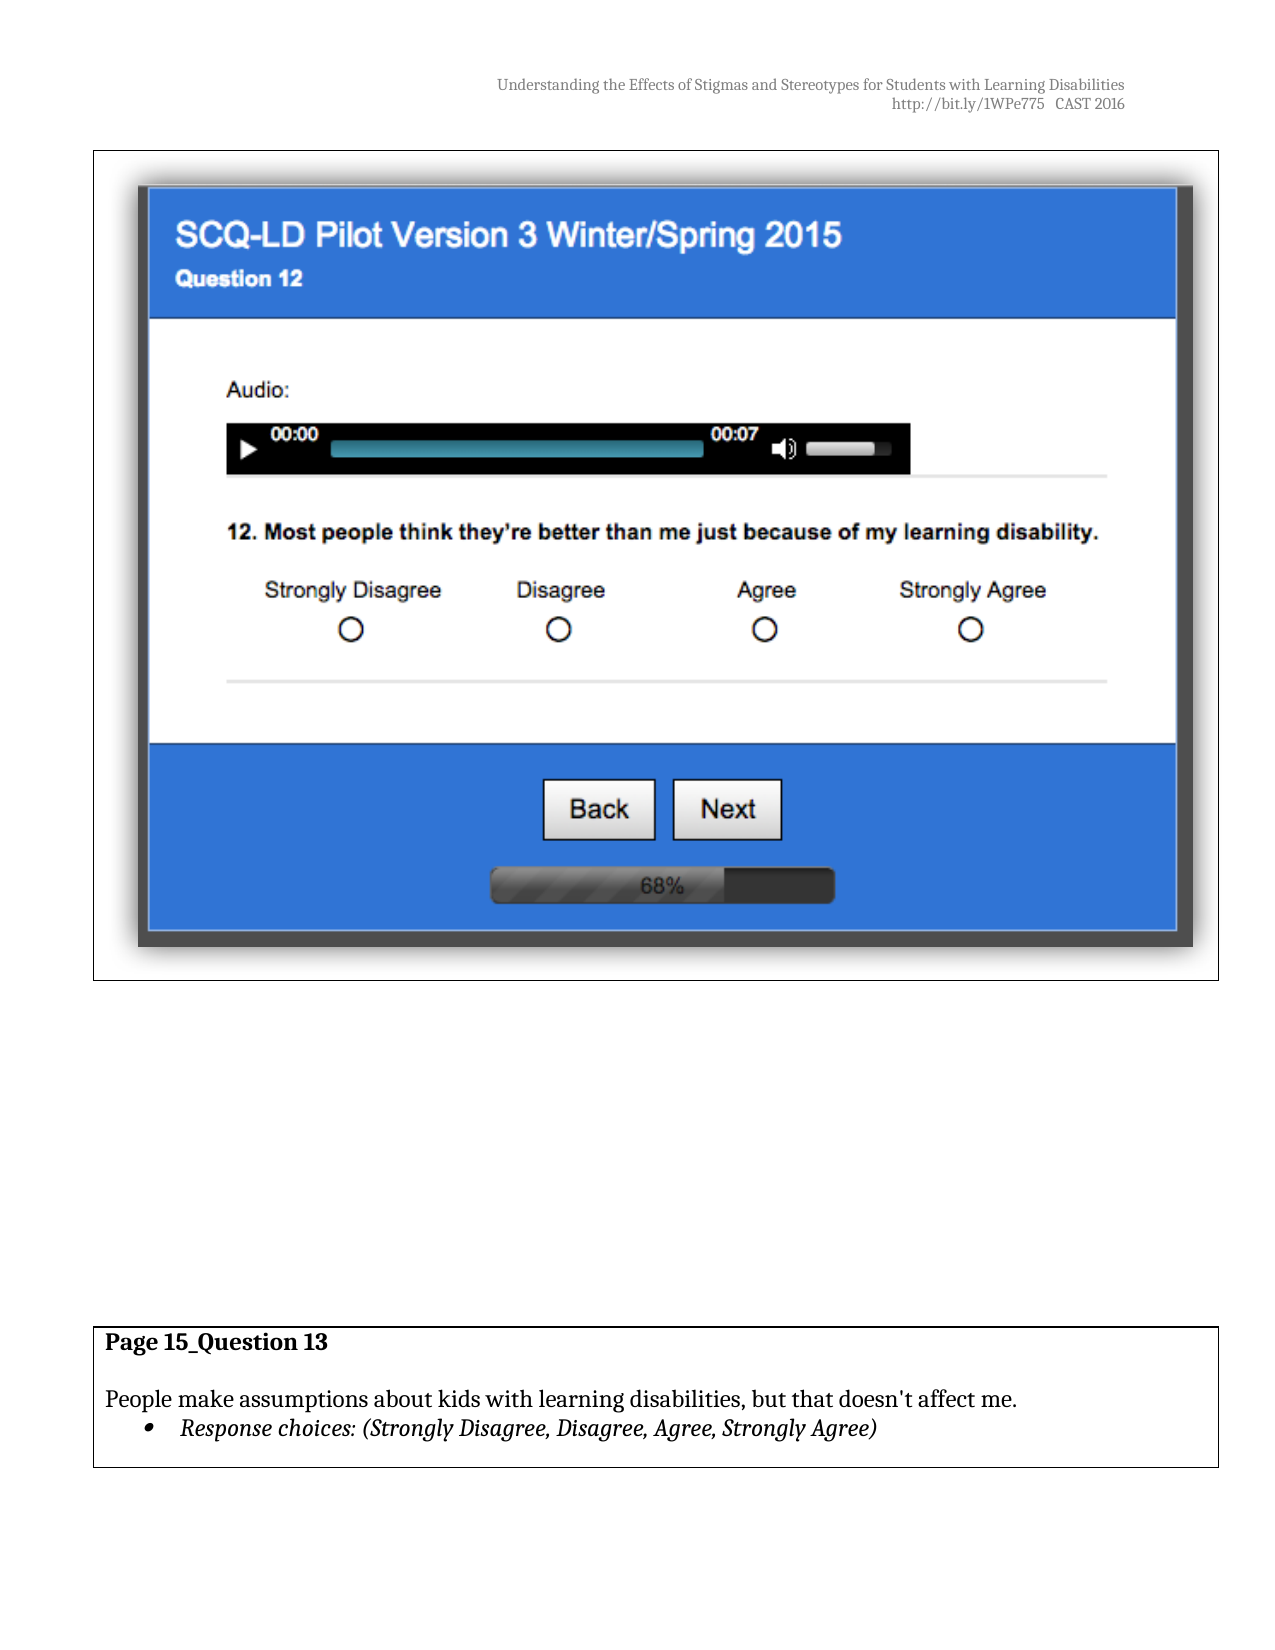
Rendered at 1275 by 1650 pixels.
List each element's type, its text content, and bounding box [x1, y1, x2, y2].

picture [138, 184, 1193, 947]
table_cell [94, 151, 1218, 980]
table_header Page 15_Question 13 People make assumptions about kids with learning disabilities, but that doesn't affect me. Response choices: (Strongly Disagree, Disagree, Agree, Strongly Agree) [94, 1328, 1218, 1467]
